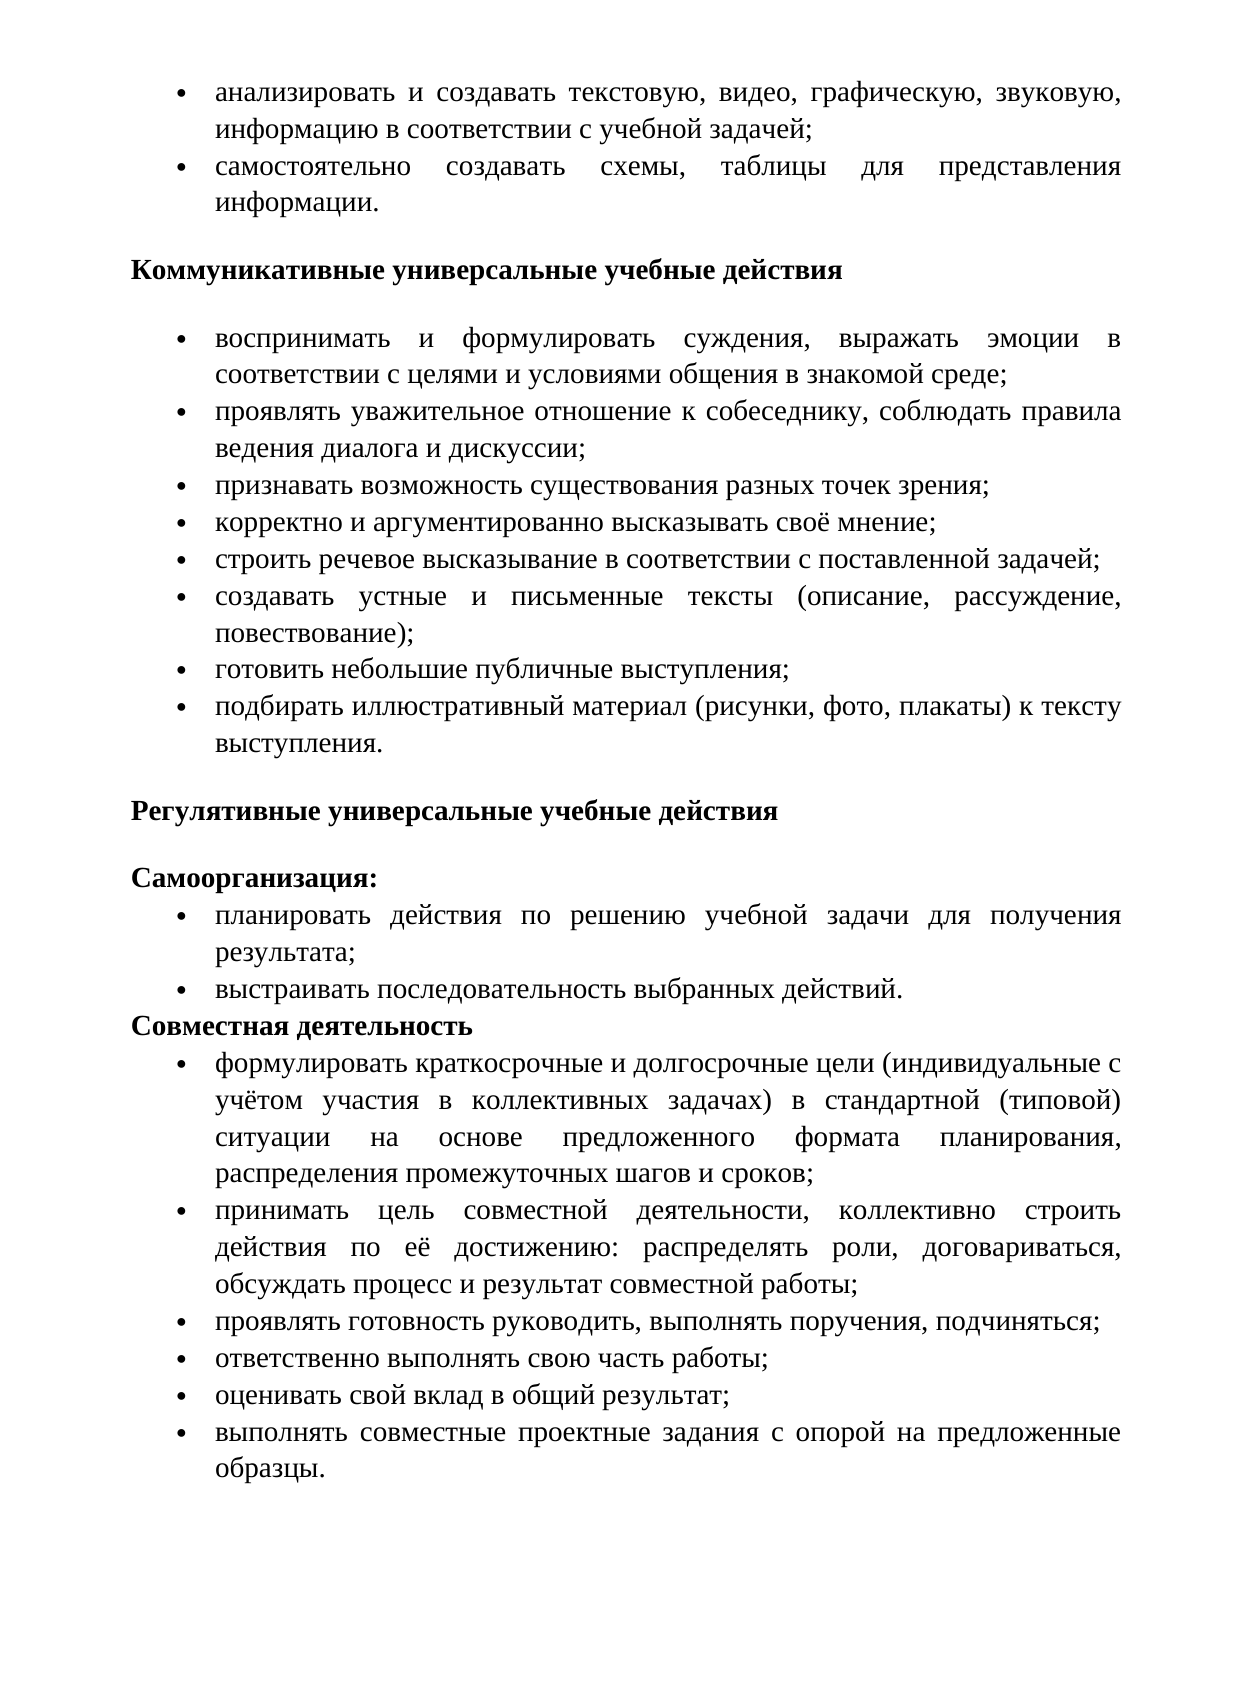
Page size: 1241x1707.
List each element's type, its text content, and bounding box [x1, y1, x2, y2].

text Совместная деятельность [131, 1008, 1122, 1042]
list строить речевое высказывание в соответствии с поставленной задачей; [177, 541, 1122, 574]
text Регулятивные универсальные учебные действия [131, 793, 1122, 826]
list проявлять готовность руководить, выполнять поручения, подчиняться; [177, 1303, 1122, 1337]
list формулировать краткосрочные и долгосрочные цели (индивидуальные с учётом участия в коллективных задачах) в стандартной (типовой) ситуации на основе предложенного формата планирования, распределения промежуточных шагов и сроков; [177, 1045, 1122, 1189]
list подбирать иллюстративный материал (рисунки, фото, плакаты) к тексту выступления. [177, 688, 1122, 759]
list проявлять уважительное отношение к собеседнику, соблюдать правила ведения диалога и дискуссии; [177, 393, 1122, 464]
text Коммуникативные универсальные учебные действия [131, 252, 1122, 286]
list готовить небольшие публичные выступления; [177, 652, 1122, 685]
list выполнять совместные проектные задания с опорой на предложенные образцы. [177, 1414, 1122, 1484]
list выстраивать последовательность выбранных действий. [177, 971, 1122, 1005]
text Самоорганизация: [131, 861, 1122, 894]
list анализировать и создавать текстовую, видео, графическую, звуковую, информацию в соответствии с учебной задачей; [177, 74, 1122, 144]
list принимать цель совместной деятельности, коллективно строить действия по её достижению: распределять роли, договариваться, обсуждать процесс и результат совместной работы; [177, 1192, 1122, 1300]
list самостоятельно создавать схемы, таблицы для представления информации. [177, 148, 1122, 218]
list создавать устные и письменные тексты (описание, рассуждение, повествование); [177, 578, 1122, 648]
list корректно и аргументированно высказывать своё мнение; [177, 504, 1122, 538]
list планировать действия по решению учебной задачи для получения результата; [177, 897, 1122, 968]
list признавать возможность существования разных точек зрения; [177, 467, 1122, 501]
list ответственно выполнять свою часть работы; [177, 1340, 1122, 1373]
list воспринимать и формулировать суждения, выражать эмоции в соответствии с целями и условиями общения в знакомой среде; [177, 320, 1122, 390]
list оценивать свой вклад в общий результат; [177, 1377, 1122, 1410]
